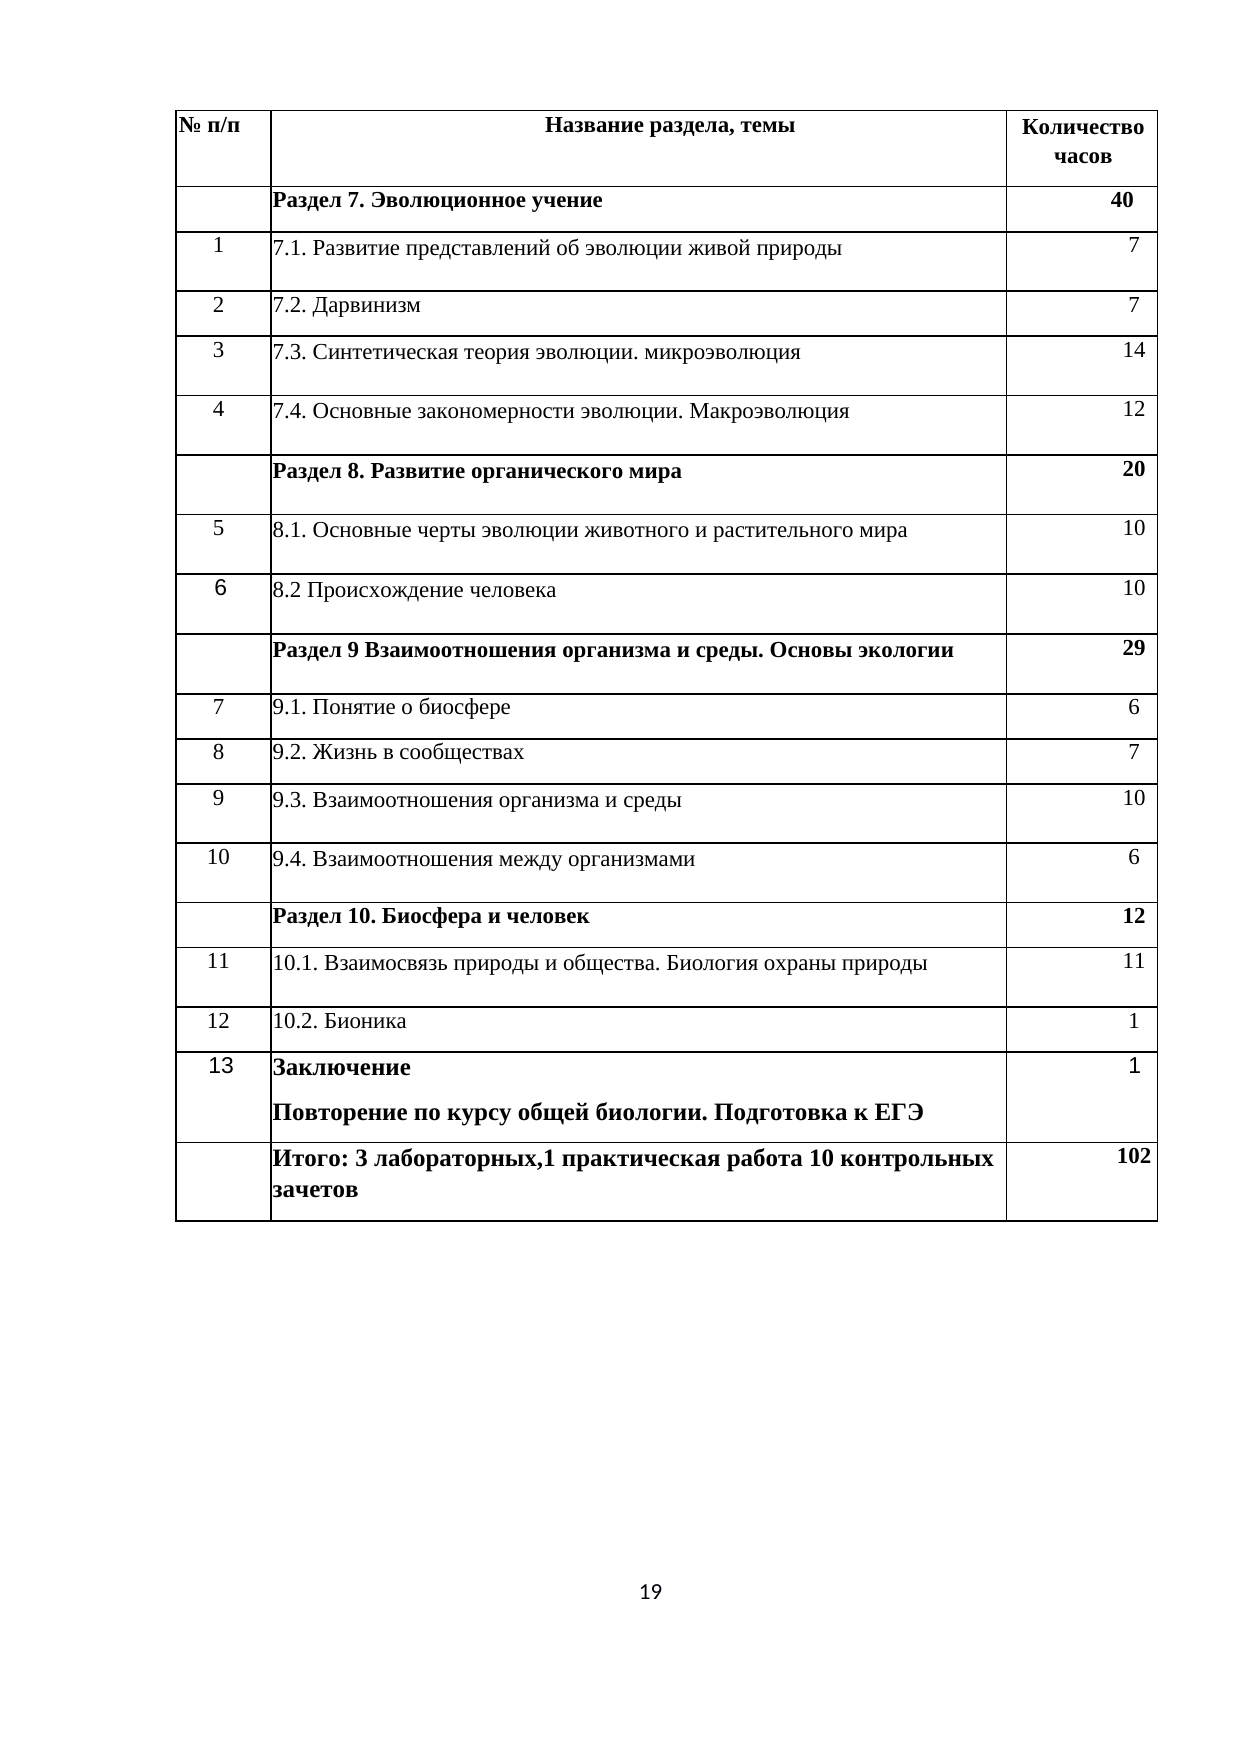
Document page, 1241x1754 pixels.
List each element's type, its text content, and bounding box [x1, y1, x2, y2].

table_cell 10 [1007, 785, 1157, 842]
table_cell 12 [177, 1008, 270, 1051]
table_cell 10 [1007, 575, 1157, 633]
table_cell 2 [177, 292, 270, 335]
table_cell 40 [1007, 187, 1157, 231]
table_cell 102 [1007, 1143, 1157, 1220]
table_cell 7.2. Дарвинизм [272, 292, 1006, 335]
table_cell Раздел 8. Развитие органического мира [272, 456, 1006, 513]
table_cell 8.1. Основные черты эволюции животного и растительного мира [272, 515, 1006, 573]
table_header № п/п [177, 111, 270, 186]
table_cell 7 [1007, 740, 1157, 783]
table_cell 10.2. Бионика [272, 1008, 1006, 1051]
table_cell [177, 456, 270, 513]
table_cell Заключение Повторение по курсу общей биологии. Подготовка к ЕГЭ [272, 1053, 1006, 1142]
table_header Название раздела, темы [272, 111, 1006, 186]
table_cell Раздел 9 Взаимоотношения организма и среды. Основы экологии [272, 635, 1006, 693]
table_cell 9.3. Взаимоотношения организма и среды [272, 785, 1006, 842]
table_cell Итого: 3 лабораторных,1 практическая работа 10 контрольных зачетов [272, 1143, 1006, 1220]
table_cell 1 [1007, 1008, 1157, 1051]
table_cell 7.4. Основные закономерности эволюции. Макроэволюция [272, 396, 1006, 454]
table_cell Раздел 10. Биосфера и человек [272, 903, 1006, 947]
table_cell 10.1. Взаимосвязь природы и общества. Биология охраны природы [272, 948, 1006, 1006]
table_cell 14 [1007, 337, 1157, 395]
table_header Количество часов [1007, 111, 1157, 186]
table_cell 7 [1007, 292, 1157, 335]
table_cell [177, 903, 270, 947]
table_cell Раздел 7. Эволюционное учение [272, 187, 1006, 231]
table_cell [177, 635, 270, 693]
table_cell [177, 187, 270, 231]
table_cell 7 [1007, 233, 1157, 290]
table_cell [177, 1143, 270, 1220]
table_cell 20 [1007, 456, 1157, 513]
table_cell 9 [177, 785, 270, 842]
table_cell 10 [177, 844, 270, 902]
table_cell 13 [177, 1053, 270, 1142]
table_cell 6 [1007, 695, 1157, 738]
table_cell 3 [177, 337, 270, 395]
table_cell 11 [177, 948, 270, 1006]
table_cell 6 [1007, 844, 1157, 902]
table_cell 10 [1007, 515, 1157, 573]
table_cell 7 [177, 695, 270, 738]
table_cell 8 [177, 740, 270, 783]
table_cell 4 [177, 396, 270, 454]
table_cell 29 [1007, 635, 1157, 693]
table_cell 7.1. Развитие представлений об эволюции живой природы [272, 233, 1006, 290]
table_cell 1 [1007, 1053, 1157, 1142]
table_cell 9.1. Понятие о биосфере [272, 695, 1006, 738]
table_cell 6 [177, 575, 270, 633]
table_cell 8.2 Происхождение человека [272, 575, 1006, 633]
table_cell 12 [1007, 903, 1157, 947]
table_cell 7.3. Синтетическая теория эволюции. микроэволюция [272, 337, 1006, 395]
table_cell 5 [177, 515, 270, 573]
table_cell 1 [177, 233, 270, 290]
table_cell 9.2. Жизнь в сообществах [272, 740, 1006, 783]
table_cell 11 [1007, 948, 1157, 1006]
table_cell 9.4. Взаимоотношения между организмами [272, 844, 1006, 902]
table_cell 12 [1007, 396, 1157, 454]
